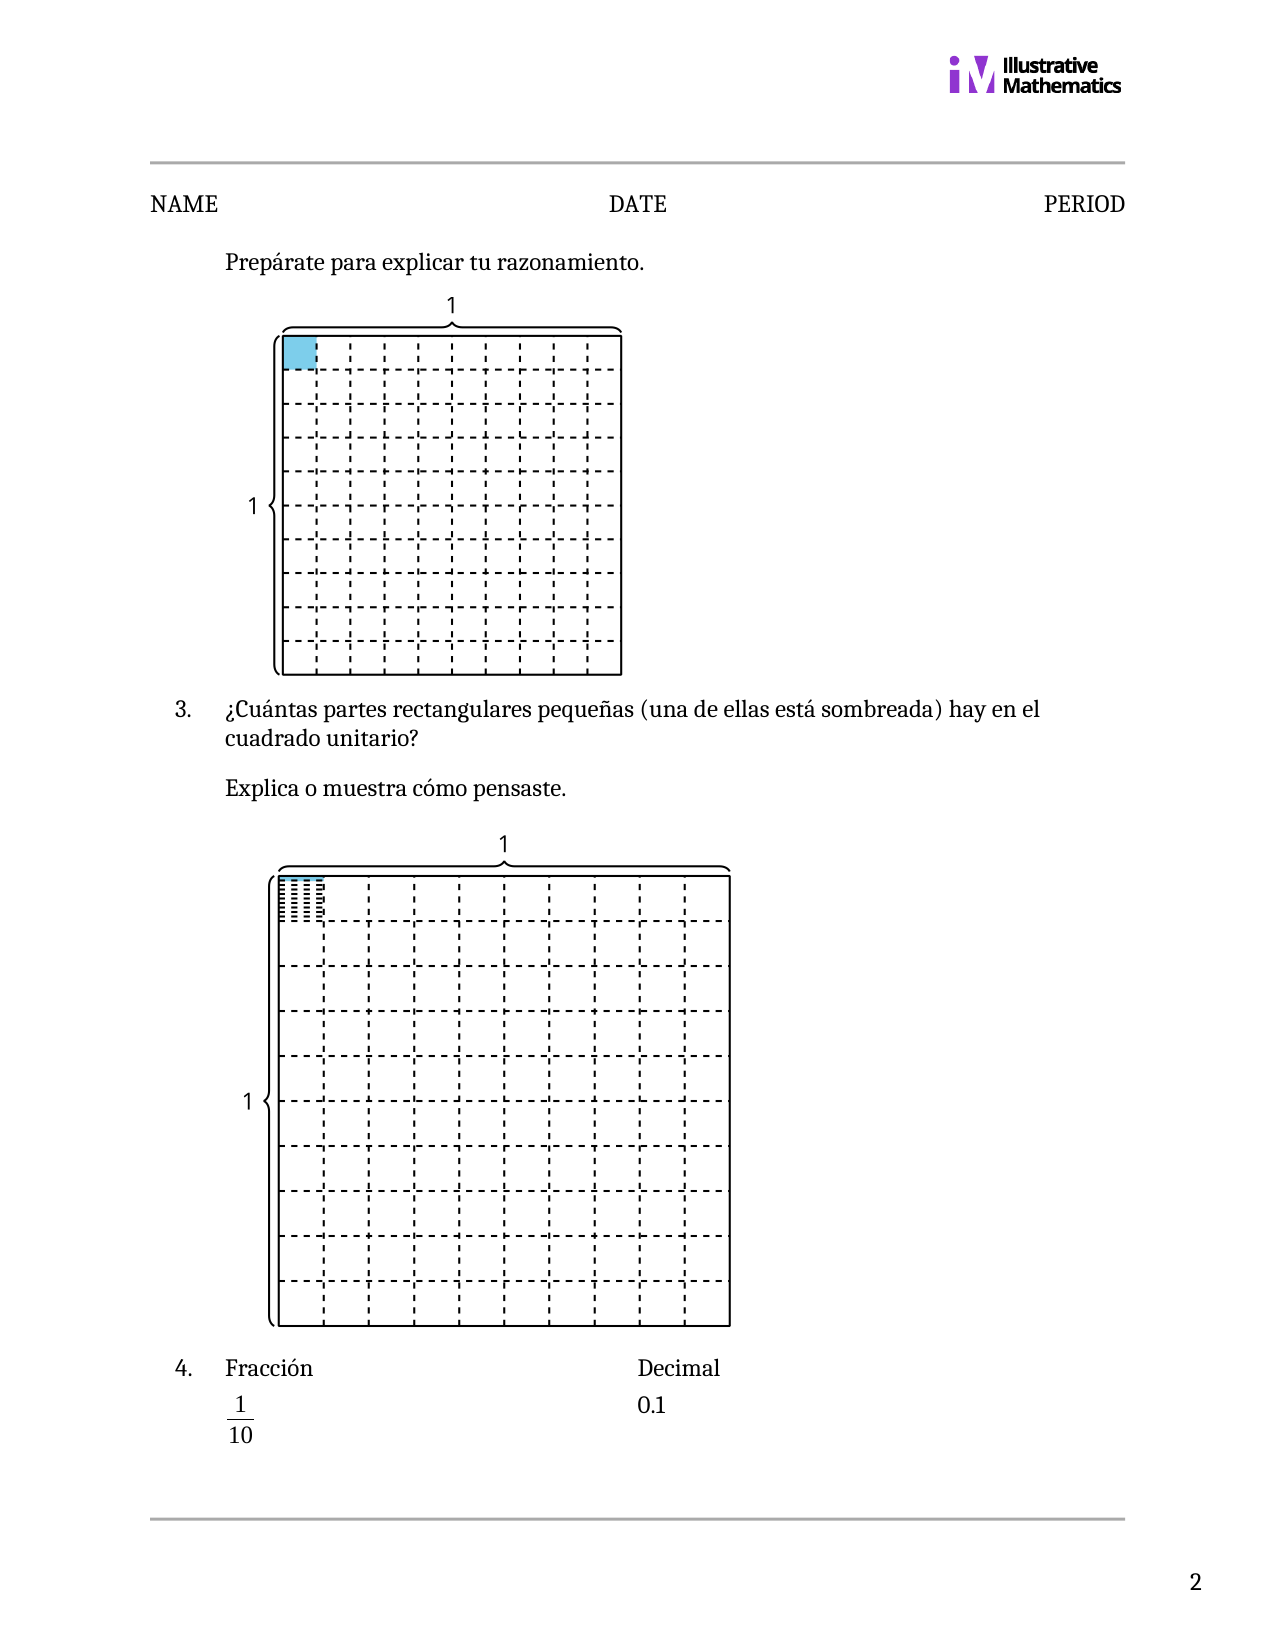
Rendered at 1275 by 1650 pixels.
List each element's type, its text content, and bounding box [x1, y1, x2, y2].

table_cell [139, 1387, 551, 1453]
picture [949, 55, 1121, 93]
table_header Decimal [551, 1351, 964, 1387]
table_cell 0.1 [551, 1387, 964, 1453]
list Explica o muestra cómo pensaste. [175, 773, 1125, 802]
picture [243, 823, 732, 1341]
list Prepárate para explicar tu razonamiento. [175, 247, 1125, 276]
list ¿Cuántas partes rectangulares pequeñas (una de ellas está sombreada) hay en el cuadrado unitario? [175, 695, 1125, 753]
table_header Fracción [139, 1351, 551, 1387]
picture [243, 297, 624, 686]
